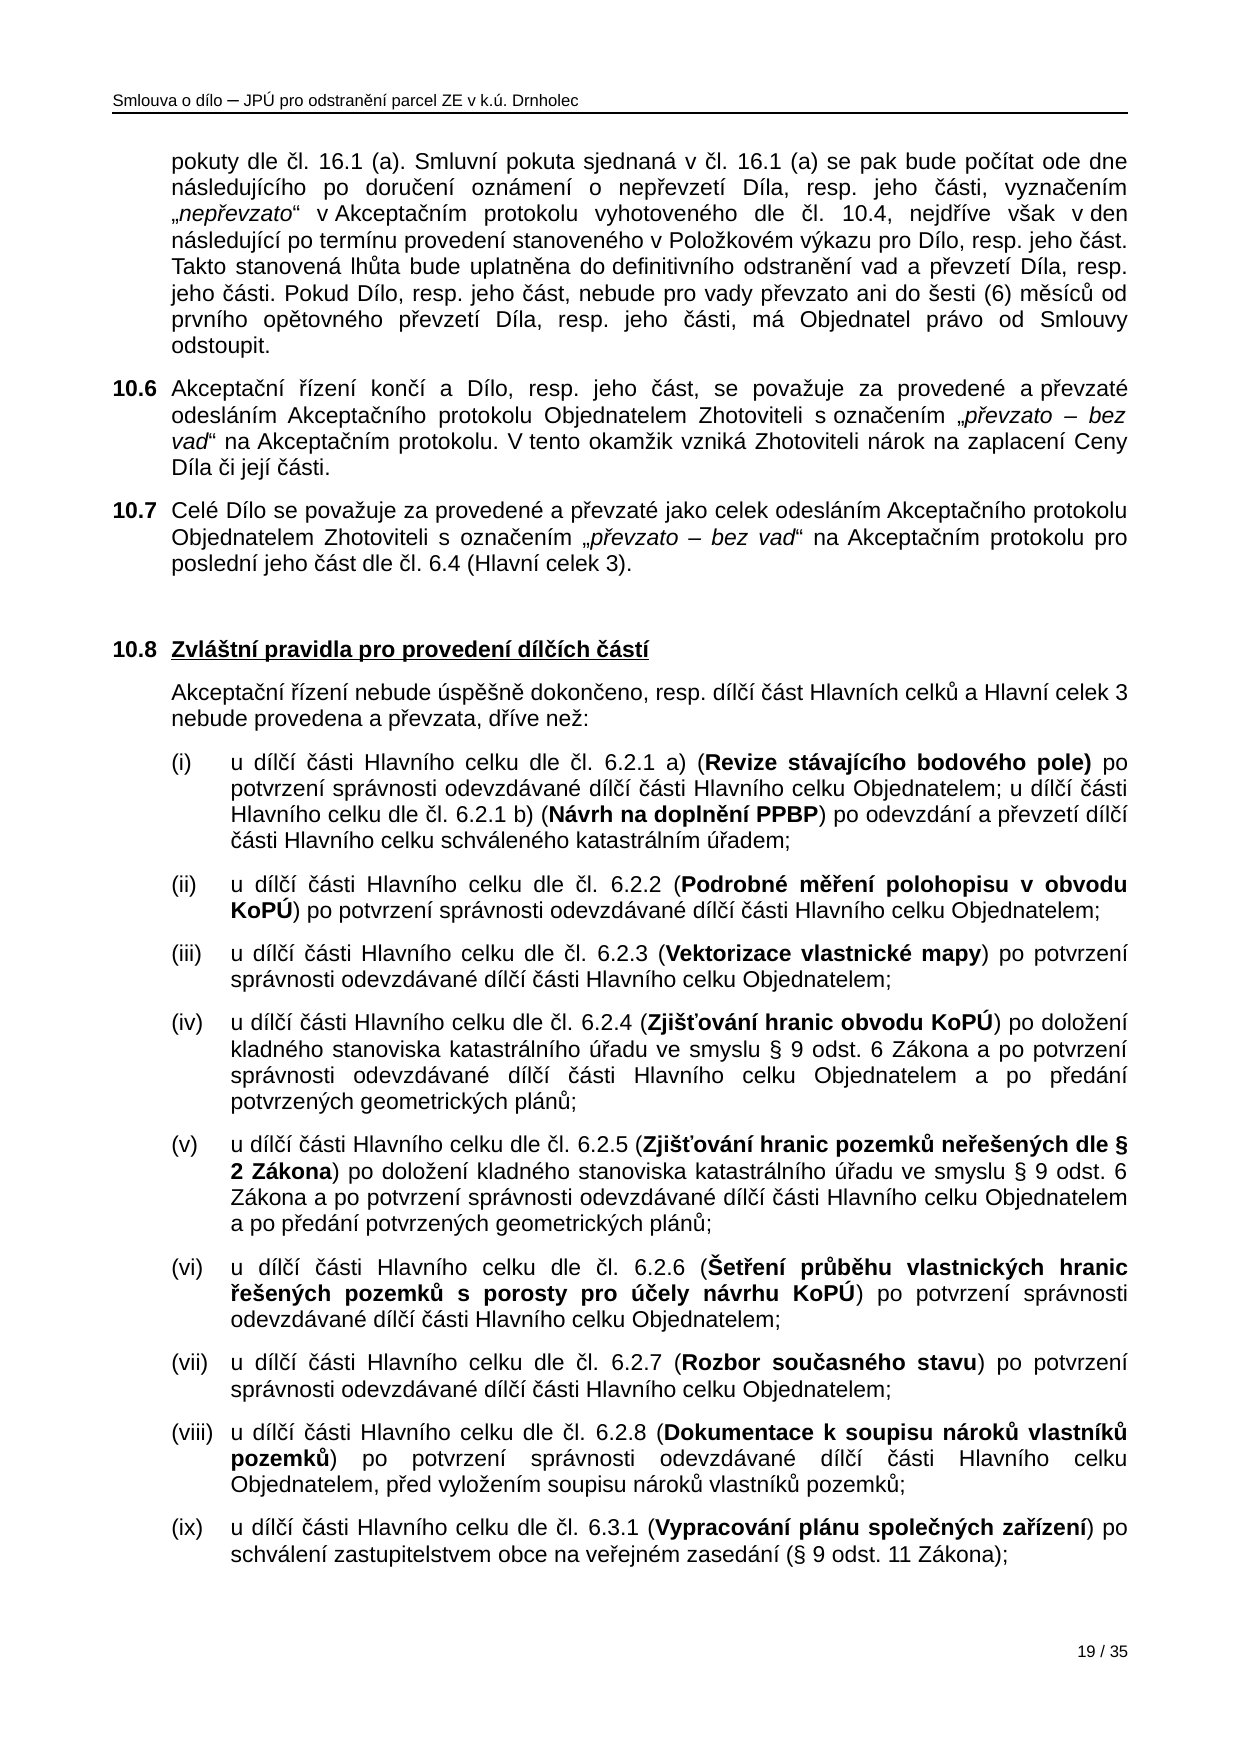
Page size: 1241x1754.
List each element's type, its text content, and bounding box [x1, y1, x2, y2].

list u dílčí části Hlavního celku dle čl. 6.3.1 (Vypracování plánu společných zařízení) po schválení zastupitelstvem obce na veřejném zasedání (§ 9 odst. 11 Zákona); [171, 1514, 1128, 1567]
text Celé Dílo se považuje za provedené a převzaté jako celek odesláním Akceptačního protokolu Objednatelem Zhotoviteli s označením „převzato – bez vad“ na Akceptačním protokolu pro poslední jeho část dle čl. 6.4 (Hlavní celek 3). [112, 497, 1128, 576]
text Zvláštní pravidla pro provedení dílčích částí [112, 636, 1128, 662]
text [112, 148, 1128, 358]
list u dílčí části Hlavního celku dle čl. 6.2.4 (Zjišťování hranic obvodu KoPÚ) po doložení kladného stanoviska katastrálního úřadu ve smyslu § 9 odst. 6 Zákona a po potvrzení správnosti odevzdávané dílčí části Hlavního celku Objednatelem a po předání potvrzených geometrických plánů; [171, 1009, 1128, 1115]
list u dílčí části Hlavního celku dle čl. 6.2.8 (Dokumentace k soupisu nároků vlastníků pozemků) po potvrzení správnosti odevzdávané dílčí části Hlavního celku Objednatelem, před vyložením soupisu nároků vlastníků pozemků; [171, 1418, 1128, 1498]
list u dílčí části Hlavního celku dle čl. 6.2.5 (Zjišťování hranic pozemků neřešených dle § 2 Zákona) po doložení kladného stanoviska katastrálního úřadu ve smyslu § 9 odst. 6 Zákona a po potvrzení správnosti odevzdávané dílčí části Hlavního celku Objednatelem a po předání potvrzených geometrických plánů; [171, 1131, 1128, 1237]
list u dílčí části Hlavního celku dle čl. 6.2.7 (Rozbor současného stavu) po potvrzení správnosti odevzdávané dílčí části Hlavního celku Objednatelem; [171, 1349, 1128, 1402]
list u dílčí části Hlavního celku dle čl. 6.2.6 (Šetření průběhu vlastnických hranic řešených pozemků s porosty pro účely návrhu KoPÚ) po potvrzení správnosti odevzdávané dílčí části Hlavního celku Objednatelem; [171, 1253, 1128, 1332]
list u dílčí části Hlavního celku dle čl. 6.2.3 (Vektorizace vlastnické mapy) po potvrzení správnosti odevzdávané dílčí části Hlavního celku Objednatelem; [171, 940, 1128, 993]
list Akceptační řízení nebude úspěšně dokončeno, resp. dílčí část Hlavních celků a Hlavní celek 3 nebude provedena a převzata, dříve než: [171, 679, 1128, 732]
text Akceptační řízení končí a Dílo, resp. jeho část, se považuje za provedené a převzaté odesláním Akceptačního protokolu Objednatelem Zhotoviteli s označením „převzato – bez vad“ na Akceptačním protokolu. V tento okamžik vzniká Zhotoviteli nárok na zaplacení Ceny Díla či její části. [112, 375, 1128, 481]
list u dílčí části Hlavního celku dle čl. 6.2.1 a) (Revize stávajícího bodového pole) po potvrzení správnosti odevzdávané dílčí části Hlavního celku Objednatelem; u dílčí části Hlavního celku dle čl. 6.2.1 b) (Návrh na doplnění PPBP) po odevzdání a převzetí dílčí části Hlavního celku schváleného katastrálním úřadem; [171, 748, 1128, 854]
list u dílčí části Hlavního celku dle čl. 6.2.2 (Podrobné měření polohopisu v obvodu KoPÚ) po potvrzení správnosti odevzdávané dílčí části Hlavního celku Objednatelem; [171, 871, 1128, 923]
